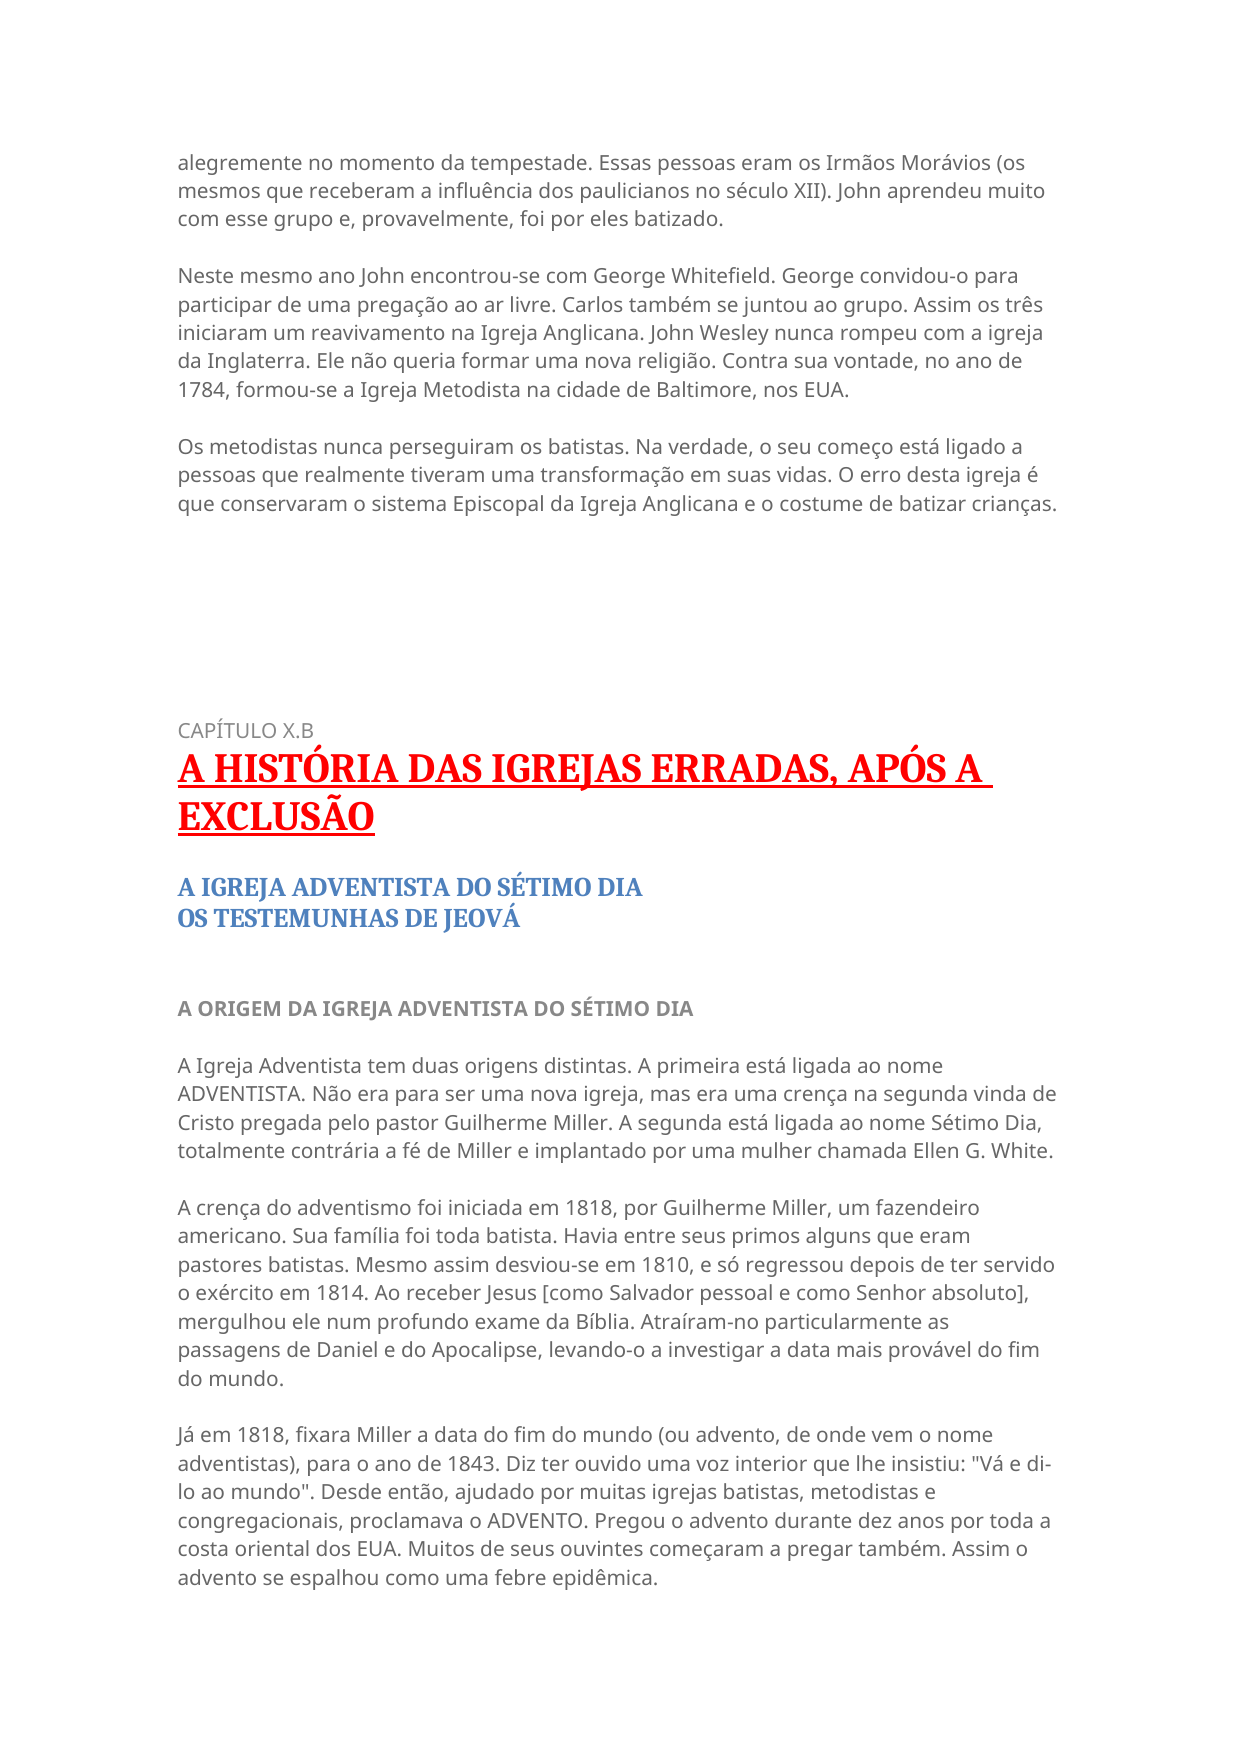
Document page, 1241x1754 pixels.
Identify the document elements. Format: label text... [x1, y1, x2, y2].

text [177, 148, 1063, 745]
subtitle A IGREJA ADVENTISTA DO SÉTIMO DIA OS TESTEMUNHAS DE JEOVÁ [177, 841, 1063, 934]
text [177, 937, 1058, 1591]
subtitle A HISTÓRIA DAS IGREJAS ERRADAS, APÓS A EXCLUSÃO [177, 745, 1063, 841]
